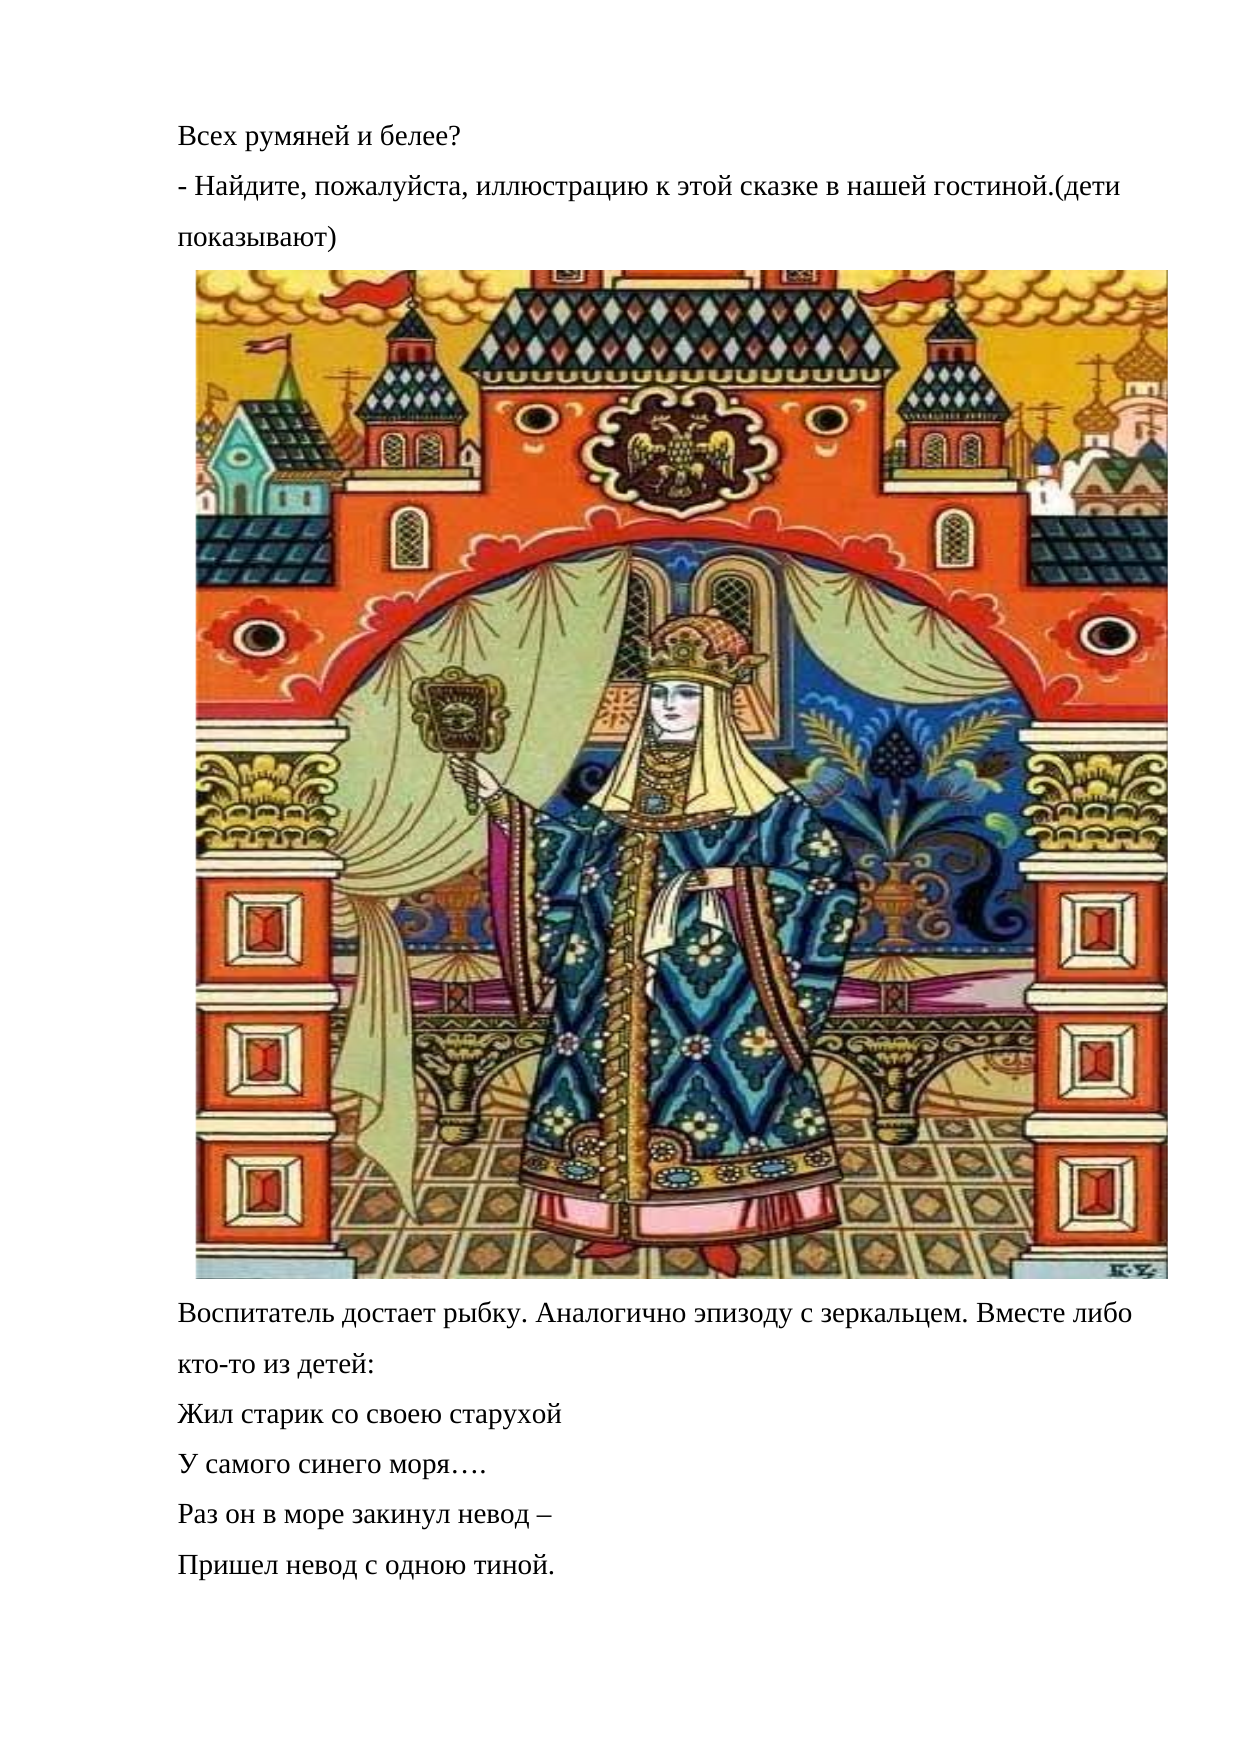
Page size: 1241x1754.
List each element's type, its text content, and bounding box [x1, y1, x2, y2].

text Раз он в море закинул невод – [177, 1497, 1152, 1530]
text У самого синего моря…. [177, 1446, 1152, 1480]
text Пришел невод с одною тиной. [177, 1547, 1152, 1581]
text Жил старик со своею старухой [177, 1396, 1152, 1429]
text Воспитатель достает рыбку. Аналогично эпизоду с зеркальцем. Вместе либо кто-то из детей: [177, 1295, 1152, 1379]
picture [197, 270, 1167, 1279]
text - Найдите, пожалуйста, иллюстрацию к этой сказке в нашей гостиной.(дети показывают) [177, 168, 1152, 252]
text Всех румяней и белее? [177, 118, 1152, 152]
